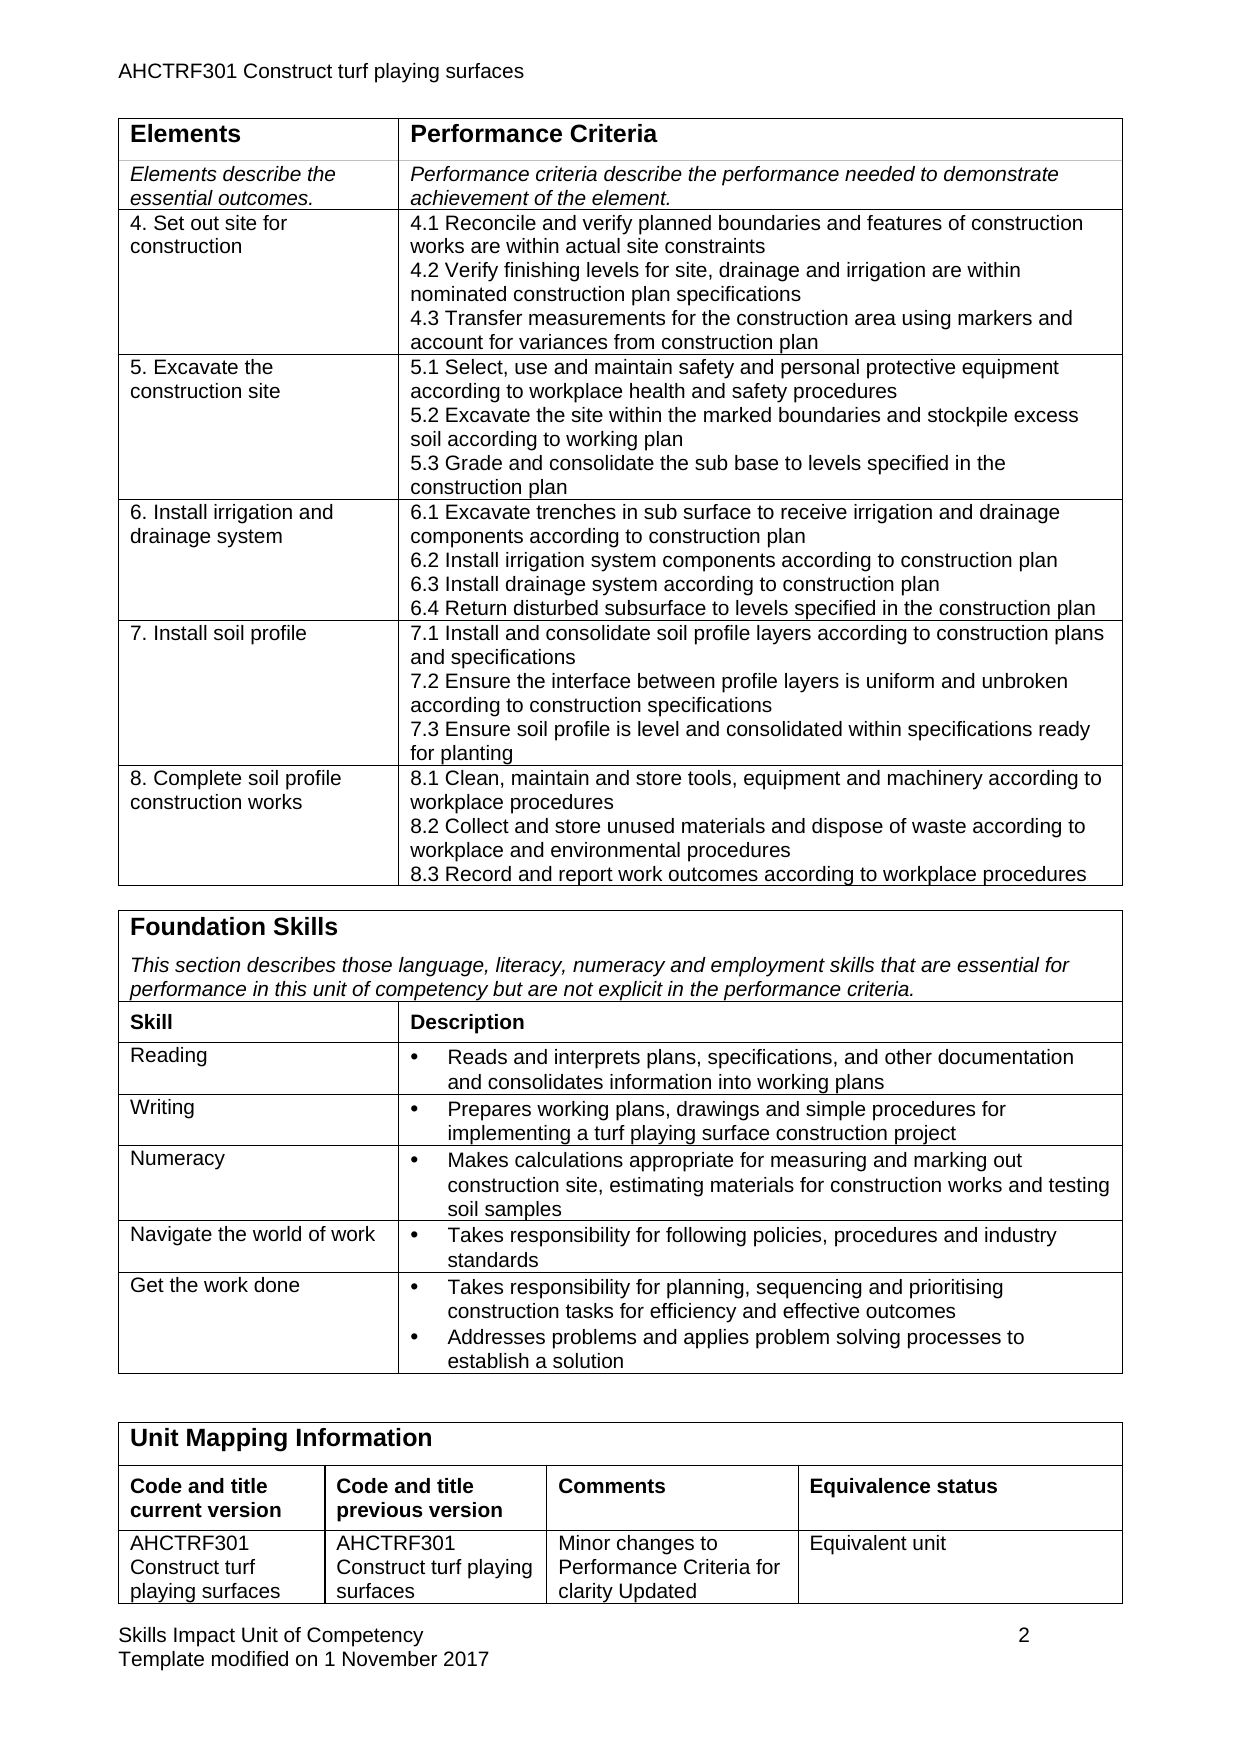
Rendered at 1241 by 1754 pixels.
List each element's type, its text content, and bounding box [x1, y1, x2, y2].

table_cell Equivalent unit [799, 1531, 1122, 1603]
table_cell Makes calculations appropriate for measuring and marking out construction site, estimating materials for construction works and testing soil samples [399, 1146, 1122, 1220]
table_cell Reads and interprets plans, specifications, and other documentation and consolidates information into working plans [399, 1043, 1122, 1094]
table_cell Get the work done [119, 1273, 398, 1373]
table_cell Performance criteria describe the performance needed to demonstrate achievement of the element. [399, 161, 1122, 209]
table_cell 7. Install soil profile [119, 621, 398, 764]
table_header Unit Mapping Information [119, 1423, 1122, 1464]
table_cell Writing [119, 1095, 398, 1145]
table_header Performance Criteria [399, 119, 1122, 160]
table_cell 7.1 Install and consolidate soil profile layers according to construction plans and specifications 7.2 Ensure the interface between profile layers is uniform and unbroken according to construction specifications 7.3 Ensure soil profile is level and consolidated within specifications ready for planting [399, 621, 1122, 764]
table_header Elements [119, 119, 398, 160]
table_cell 4.1 Reconcile and verify planned boundaries and features of construction works are within actual site constraints 4.2 Verify finishing levels for site, drainage and irrigation are within nominated construction plan specifications 4.3 Transfer measurements for the construction area using markers and account for variances from construction plan [399, 210, 1122, 354]
table_cell Navigate the world of work [119, 1221, 398, 1272]
table_cell Equivalence status [799, 1466, 1122, 1530]
table_header Foundation Skills This section describes those language, literacy, numeracy and employment skills that are essential for performance in this unit of competency but are not explicit in the performance criteria. [119, 911, 1122, 1001]
table_cell Takes responsibility for planning, sequencing and prioritising construction tasks for efficiency and effective outcomes Addresses problems and applies problem solving processes to establish a solution [399, 1273, 1122, 1373]
table_cell 4. Set out site for construction [119, 210, 398, 354]
table_cell Code and title current version [119, 1466, 324, 1530]
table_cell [119, 1531, 324, 1603]
table_cell Takes responsibility for following policies, procedures and industry standards [399, 1221, 1122, 1272]
table_cell Prepares working plans, drawings and simple procedures for implementing a turf playing surface construction project [399, 1095, 1122, 1145]
table_cell Reading [119, 1043, 398, 1094]
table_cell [547, 1531, 798, 1603]
table_cell Elements describe the essential outcomes. [119, 161, 398, 209]
table_cell 5.1 Select, use and maintain safety and personal protective equipment according to workplace health and safety procedures 5.2 Excavate the site within the marked boundaries and stockpile excess soil according to working plan 5.3 Grade and consolidate the sub base to levels specified in the construction plan [399, 355, 1122, 499]
table_cell 6. Install irrigation and drainage system [119, 500, 398, 620]
table_cell Code and title previous version [326, 1466, 546, 1530]
table_cell Comments [547, 1466, 798, 1530]
table_cell 5. Excavate the construction site [119, 355, 398, 499]
table_cell Skill [119, 1002, 398, 1042]
table_cell 6.1 Excavate trenches in sub surface to receive irrigation and drainage components according to construction plan 6.2 Install irrigation system components according to construction plan 6.3 Install drainage system according to construction plan 6.4 Return disturbed subsurface to levels specified in the construction plan [399, 500, 1122, 620]
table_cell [326, 1531, 546, 1603]
table_cell Numeracy [119, 1146, 398, 1220]
table_cell 8. Complete soil profile construction works [119, 766, 398, 885]
table_cell Description [399, 1002, 1122, 1042]
table_cell 8.1 Clean, maintain and store tools, equipment and machinery according to workplace procedures 8.2 Collect and store unused materials and dispose of waste according to workplace and environmental procedures 8.3 Record and report work outcomes according to workplace procedures [399, 766, 1122, 885]
